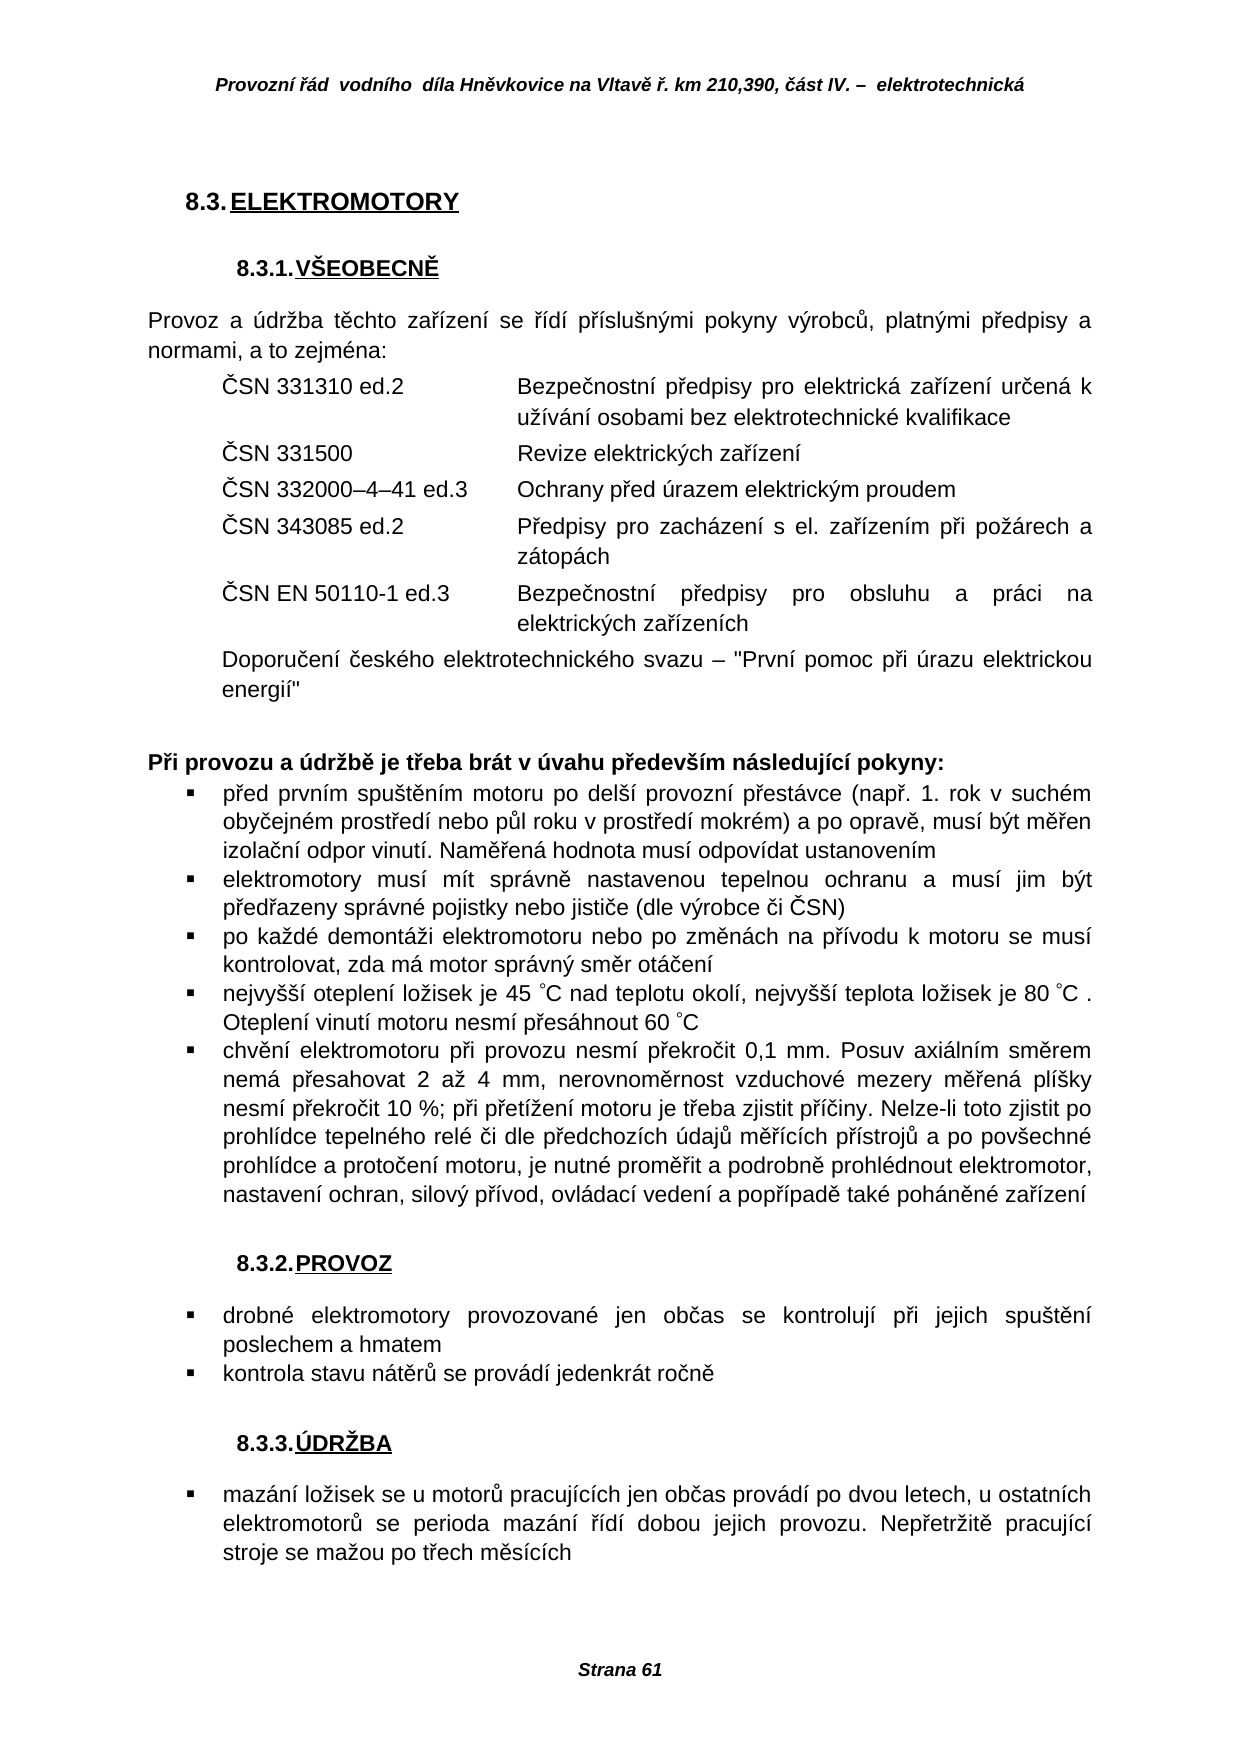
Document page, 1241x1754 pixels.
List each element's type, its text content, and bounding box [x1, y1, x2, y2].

list drobné elektromotory provozované jen občas se kontrolují při jejich spuštění poslechem a hmatem [185, 1302, 1092, 1357]
text ČSN 343085 ed.2 Předpisy pro zacházení s el. zařízením při požárech a zátopách [222, 513, 1092, 569]
subtitle Všeobecně [236, 255, 1092, 281]
subtitle Údržba [236, 1429, 1092, 1456]
text ČSN EN 50110-1 ed.3 Bezpečnostní předpisy pro obsluhu a práci na elektrických zařízeních [222, 579, 1092, 636]
list chvění elektromotoru při provozu nesmí překročit 0,1 mm. Posuv axiálním směrem nemá přesahovat 2 až 4 mm, nerovnoměrnost vzduchové mezery měřená plíšky nesmí překročit 10 %; při přetížení motoru je třeba zjistit příčiny. Nelze-li toto zjistit po prohlídce tepelného relé či dle předchozích údajů měřících přístrojů a po povšechné prohlídce a protočení motoru, je nutné proměřit a podrobně prohlédnout elektromotor, nastavení ochran, silový přívod, ovládací vedení a popřípadě také poháněné zařízení [185, 1037, 1092, 1207]
subtitle Provoz [236, 1250, 1092, 1277]
list před prvním spuštěním motoru po delší provozní přestávce (např. 1. rok v suchém obyčejném prostředí nebo půl roku v prostředí mokrém) a po opravě, musí být měřen izolační odpor vinutí. Naměřená hodnota musí odpovídat ustanovením [185, 779, 1092, 863]
text Při provozu a údržbě je třeba brát v úvahu především následující pokyny: [148, 749, 1092, 776]
text ČSN 332000–4–41 ed.3 Ochrany před úrazem elektrickým proudem [222, 476, 1092, 503]
list kontrola stavu nátěrů se provádí jedenkrát ročně [185, 1360, 1092, 1386]
subtitle elektromotory [185, 187, 1092, 215]
text Doporučení českého elektrotechnického svazu – "První pomoc při úrazu elektrickou energií" [222, 646, 1092, 703]
text ČSN 331500 Revize elektrických zařízení [222, 440, 1092, 466]
list nejvyšší oteplení ložisek je 45 C nad teplotu okolí, nejvyšší teplota ložisek je 80 C . Oteplení vinutí motoru nesmí přesáhnout 60 C [185, 980, 1092, 1035]
list elektromotory musí mít správně nastavenou tepelnou ochranu a musí jim být předřazeny správné pojistky nebo jističe (dle výrobce či ČSN) [185, 866, 1092, 921]
list mazání ložisek se u motorů pracujících jen občas provádí po dvou letech, u ostatních elektromotorů se perioda mazání řídí dobou jejich provozu. Nepřetržitě pracující stroje se mažou po třech měsících [185, 1481, 1092, 1565]
text ČSN 331310 ed.2 Bezpečnostní předpisy pro elektrická zařízení určená k užívání osobami bez elektrotechnické kvalifikace [222, 373, 1092, 430]
list po každé demontáži elektromotoru nebo po změnách na přívodu k motoru se musí kontrolovat, zda má motor správný směr otáčení [185, 923, 1092, 978]
text Provoz a údržba těchto zařízení se řídí příslušnými pokyny výrobců, platnými předpisy a normami, a to zejména: [148, 307, 1092, 363]
